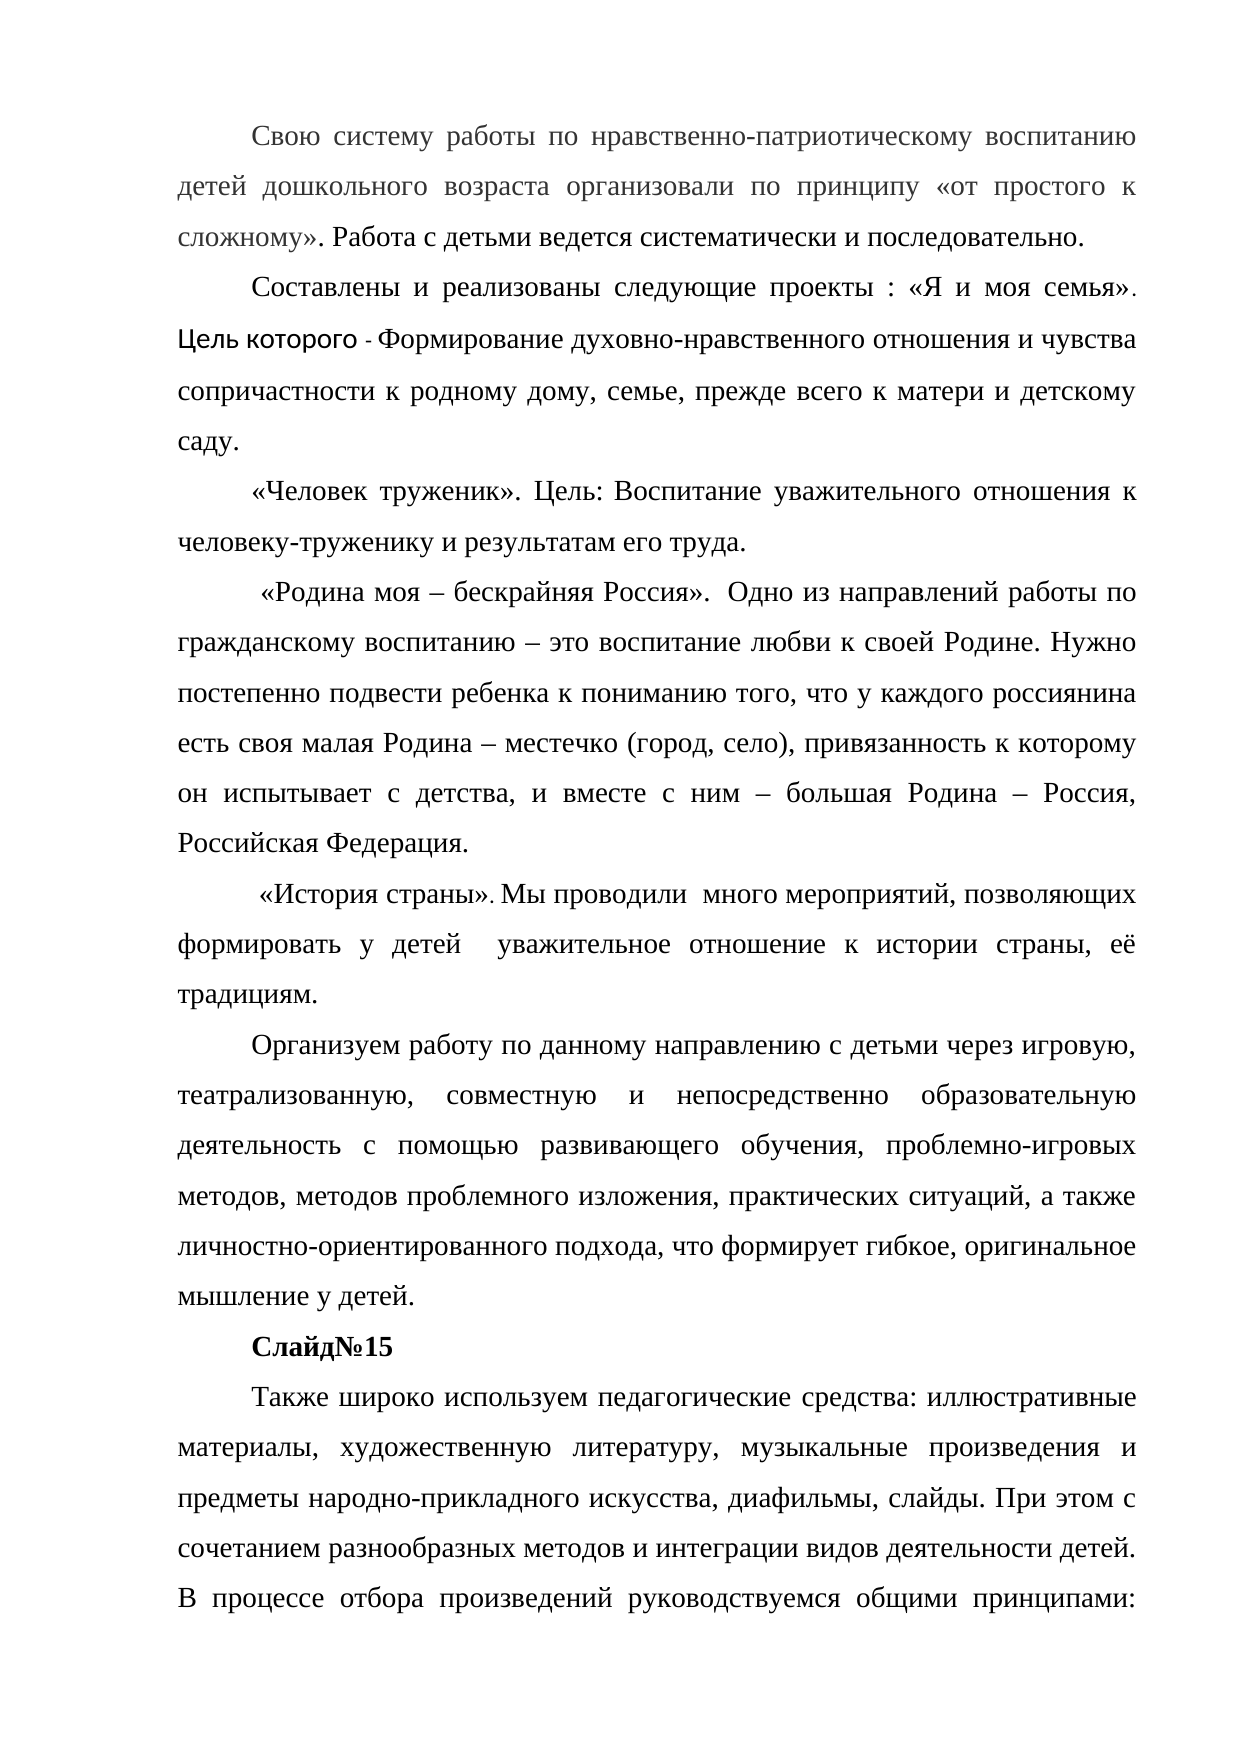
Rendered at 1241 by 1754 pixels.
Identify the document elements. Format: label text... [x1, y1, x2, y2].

text Организуем работу по данному направлению с детьми через игровую, театрализованную, совместную и непосредственно образовательную деятельность с помощью развивающего обучения, проблемно-игровых методов, методов проблемного изложения, практических ситуаций, а также личностно-ориентированного подхода, что формирует гибкое, оригинальное мышление у детей. [177, 1027, 1137, 1312]
text Свою систему работы по нравственно-патриотическому воспитанию детей дошкольного возраста организовали по принципу «от простого к сложному». Работа с детьми ведется систематически и последовательно. [177, 118, 1137, 169]
text «Человек труженик». Цель: Воспитание уважительного отношения к человеку-труженику и результатам его труда. [177, 473, 1137, 557]
text «История страны». Мы проводили много мероприятий, позволяющих формировать у детей уважительное отношение к истории страны, её традициям. [177, 876, 1137, 1010]
text Слайд№15 [177, 1329, 1137, 1362]
text «Родина моя – бескрайняя Россия». Одно из направлений работы по гражданскому воспитанию – это воспитание любви к своей Родине. Нужно постепенно подвести ребенка к пониманию того, что у каждого россиянина есть своя малая Родина – местечко (город, село), привязанность к которому он испытывает с детства, и вместе с ним – большая Родина – Россия, Российская Федерация. [177, 574, 1137, 859]
text Составлены и реализованы следующие проекты : «Я и моя семья». Цель которого - Формирование духовно-нравственного отношения и чувства сопричастности к родному дому, семье, прежде всего к матери и детскому саду. [177, 269, 1137, 457]
text Свою систему работы по нравственно-патриотическому воспитанию детей дошкольного возраста организовали по принципу «от простого к сложному». Работа с детьми ведется систематически и последовательно. [177, 202, 1137, 252]
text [177, 1379, 1137, 1614]
